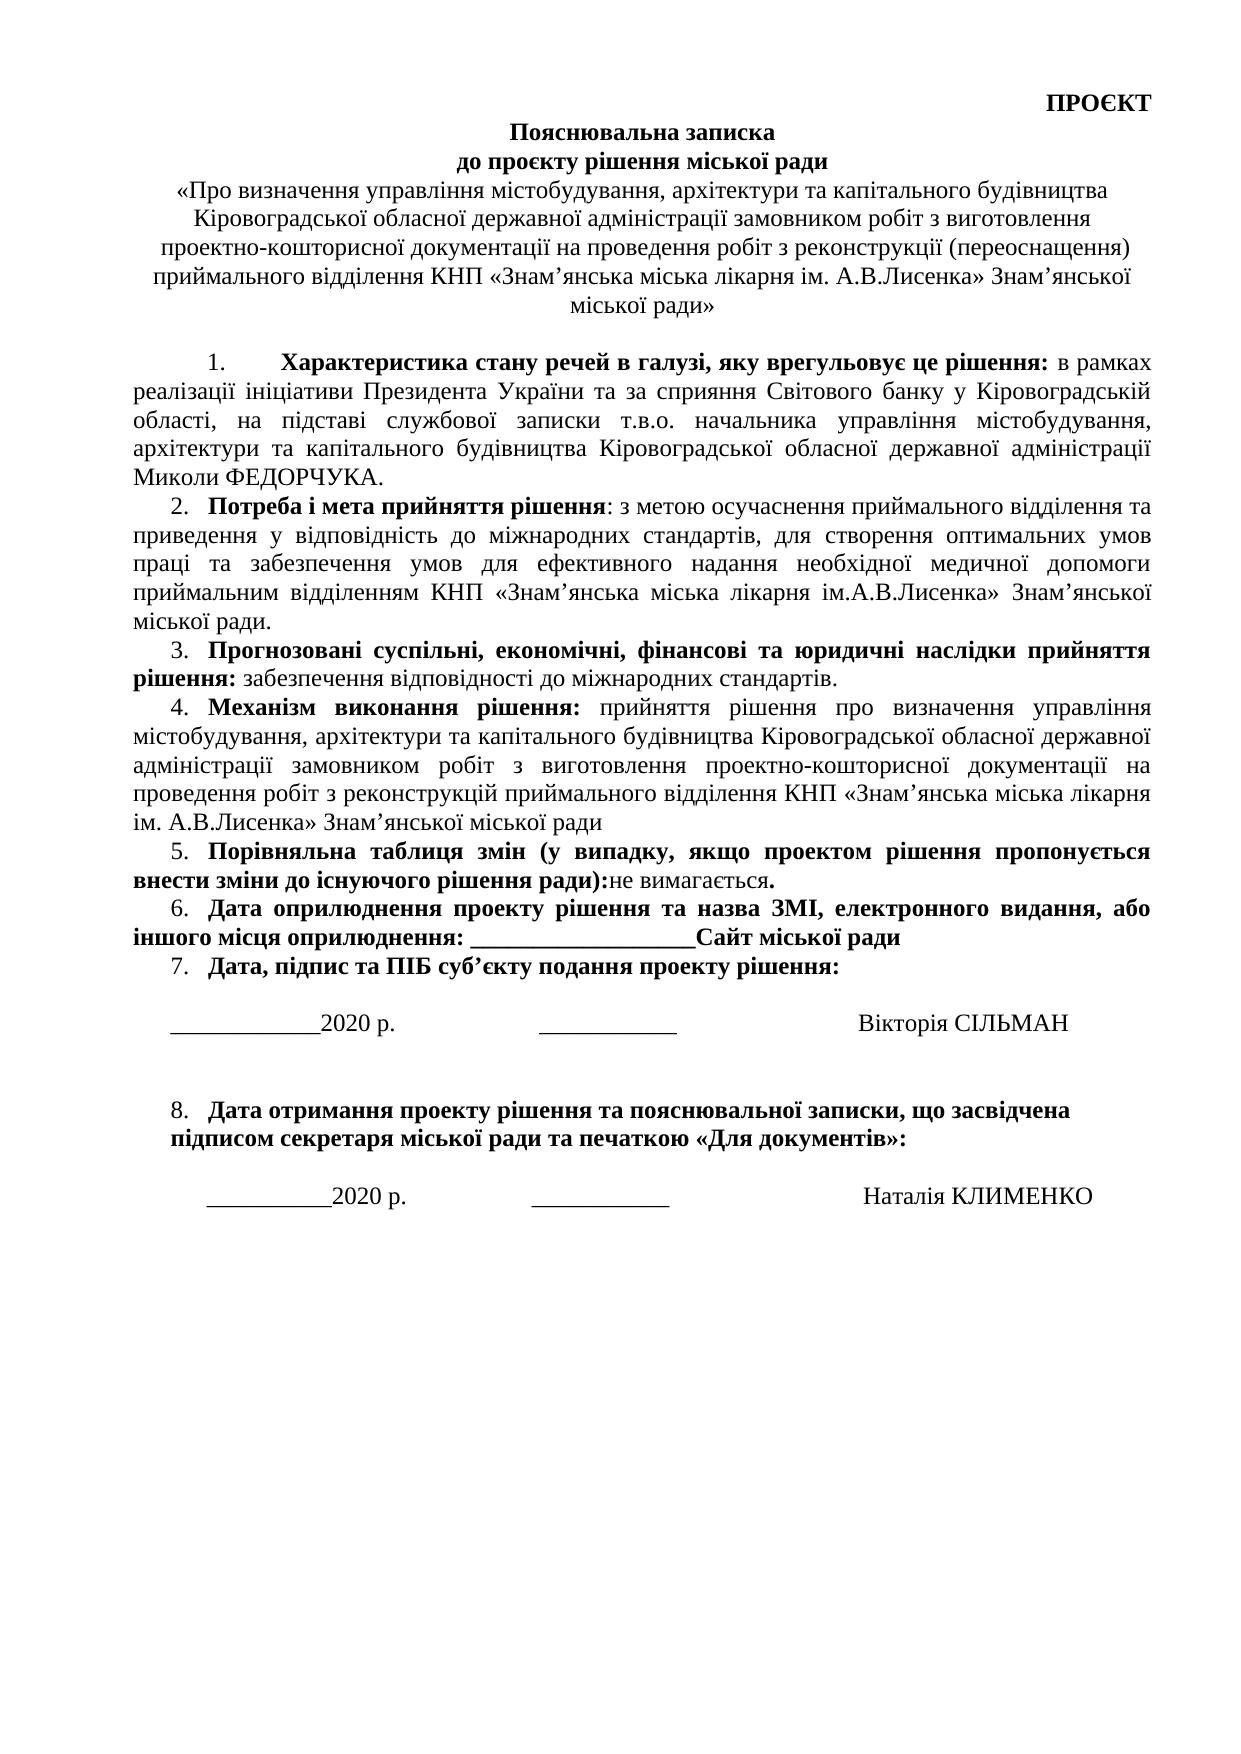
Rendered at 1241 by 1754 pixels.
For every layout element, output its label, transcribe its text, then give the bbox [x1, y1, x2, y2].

text Пояснювальна записка [133, 117, 1152, 146]
list Дата, підпис та ПІБ суб’єкту подання проекту рішення: [133, 951, 1152, 980]
list Потреба і мета прийняття рішення: з метою осучаснення приймального відділення та приведення у відповідність до міжнародних стандартів, для створення оптимальних умов праці та забезпечення умов для ефективного надання необхідної медичної допомоги приймальним відділенням КНП «Знам’янська міська лікарня ім.А.В.Лисенка» Знам’янської міської ради. [133, 491, 1152, 635]
list Механізм виконання рішення: прийняття рішення про визначення управління містобудування, архітектури та капітального будівництва Кіровоградської обласної державної адміністрації замовником робіт з виготовлення проектно-кошторисної документації на проведення робіт з реконструкцій приймального відділення КНП «Знам’янська міська лікарня ім. А.В.Лисенка» Знам’янської міської ради [133, 692, 1152, 836]
text ____________2020 р. ___________ Вікторія СІЛЬМАН [170, 1008, 1152, 1037]
text до проєкту рішення міської ради [133, 146, 1152, 175]
text ПРОЄКТ [133, 88, 1152, 117]
text проектно-кошторисної документації на проведення робіт з реконструкції (переоснащення) приймального відділення КНП «Знам’янська міська лікарня ім. А.В.Лисенка» Знам’янської міської ради» [133, 232, 1152, 318]
list Порівняльна таблиця змін (у випадку, якщо проектом рішення пропонується внести зміни до існуючого рішення ради):не вимагається. [133, 836, 1152, 893]
list Характеристика стану речей в галузі, яку врегульовує це рішення: в рамках реалізації ініціативи Президента України та за сприяння Світового банку у Кіровоградській області, на підставі службової записки т.в.о. начальника управління містобудування, архітектури та капітального будівництва Кіровоградської обласної державної адміністрації Миколи ФЕДОРЧУКА. [133, 347, 1152, 491]
list Дата оприлюднення проекту рішення та назва ЗМІ, електронного видання, або іншого місця оприлюднення: __________________Сайт міської ради [133, 893, 1152, 951]
text «Про визначення управління містобудування, архітектури та капітального будівництва Кіровоградської обласної державної адміністрації замовником робіт з виготовлення [133, 175, 1152, 232]
text 8. Дата отримання проекту рішення та пояснювальної записки, що засвідчена підписом секретаря міської ради та печаткою «Для документів»: [170, 1095, 1152, 1152]
list Прогнозовані суспільні, економічні, фінансові та юридичні наслідки прийняття рішення: забезпечення відповідності до міжнародних стандартів. [133, 635, 1152, 692]
text __________2020 р. ___________ Наталія КЛИМЕНКО [133, 1181, 1152, 1210]
